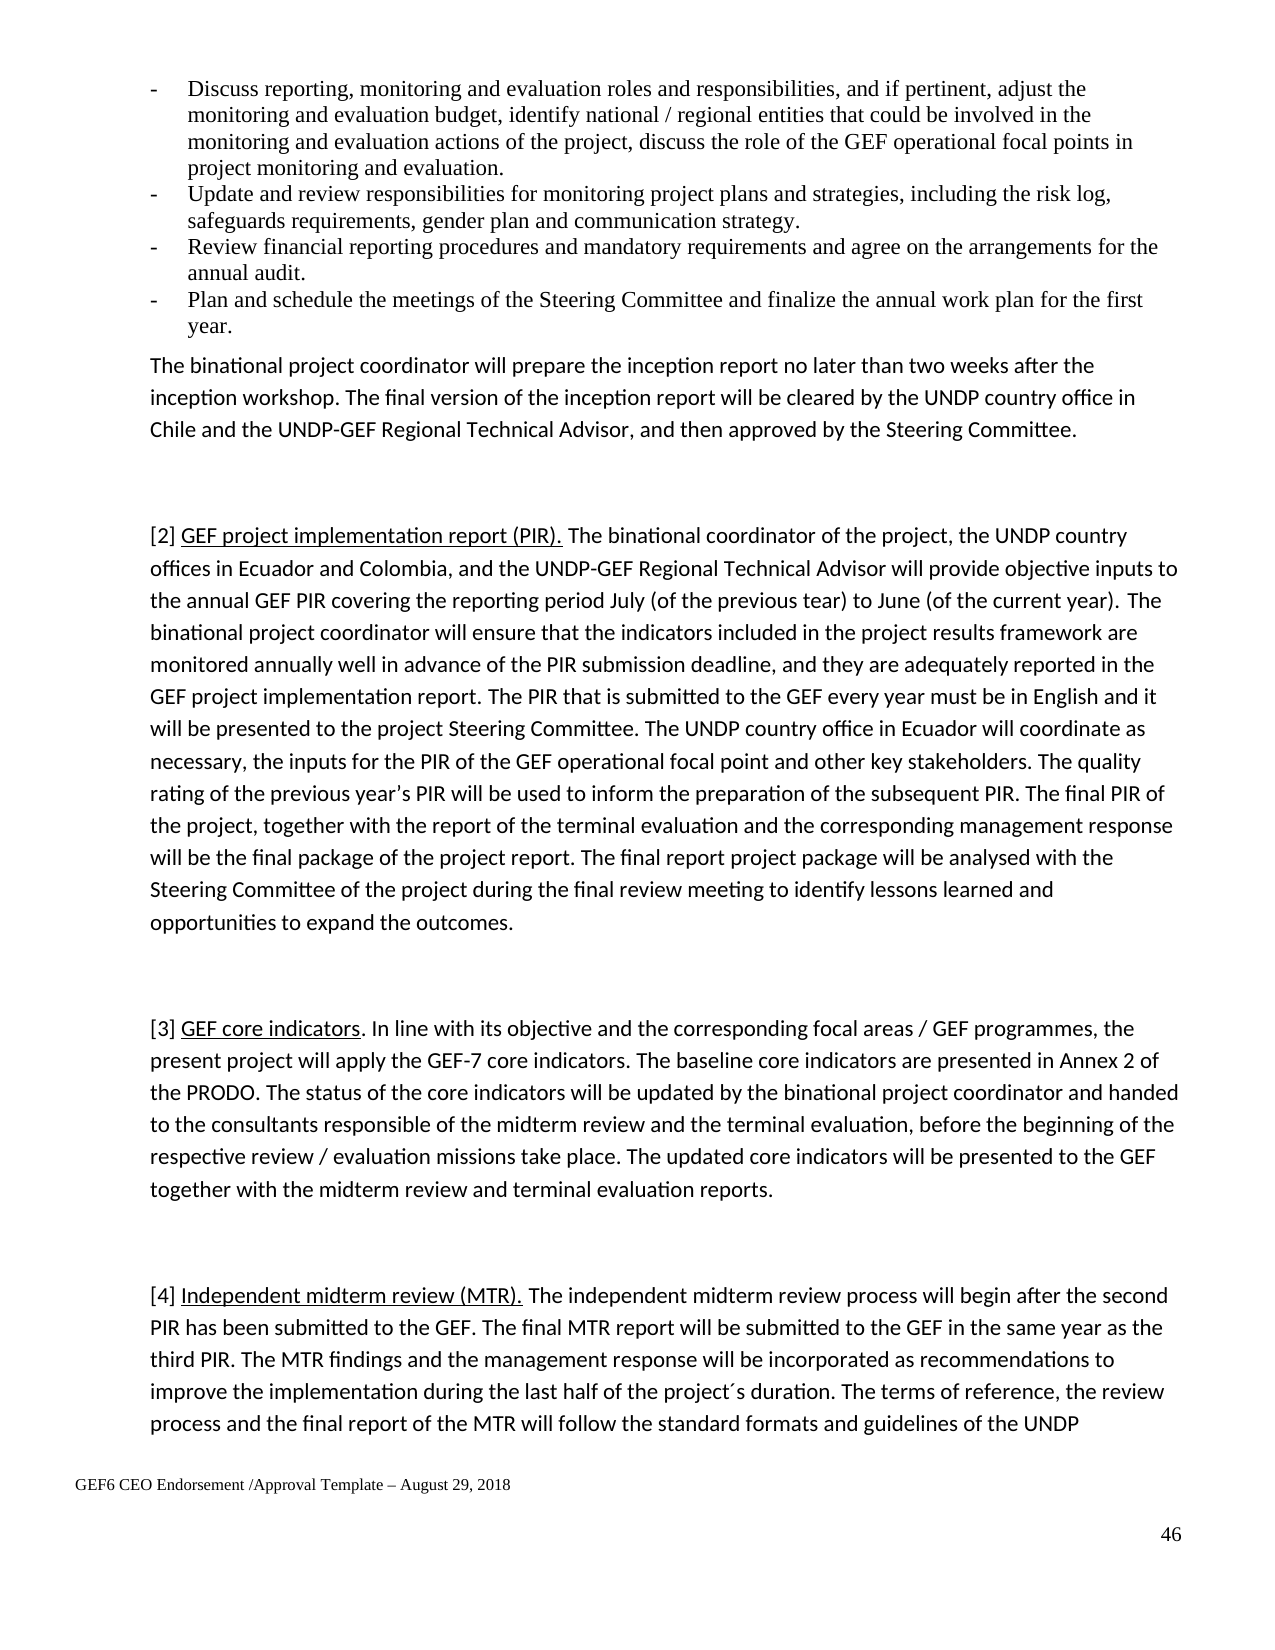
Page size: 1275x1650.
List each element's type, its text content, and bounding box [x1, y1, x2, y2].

text The binational project coordinator will prepare the inception report no later than two weeks after the inception workshop. The final version of the inception report will be cleared by the UNDP country office in Chile and the UNDP-GEF Regional Technical Advisor, and then approved by the Steering Committee. [150, 351, 1181, 443]
list Update and review responsibilities for monitoring project plans and strategies, including the risk log, safeguards requirements, gender plan and communication strategy. [150, 180, 1181, 233]
text [2] GEF project implementation report (PIR). The binational coordinator of the project, the UNDP country offices in Ecuador and Colombia, and the UNDP-GEF Regional Technical Advisor will provide objective inputs to the annual GEF PIR covering the reporting period July (of the previous tear) to June (of the current year). The binational project coordinator will ensure that the indicators included in the project results framework are monitored annually well in advance of the PIR submission deadline, and they are adequately reported in the GEF project implementation report. The PIR that is submitted to the GEF every year must be in English and it will be presented to the project Steering Committee. The UNDP country office in Ecuador will coordinate as necessary, the inputs for the PIR of the GEF operational focal point and other key stakeholders. The quality rating of the previous year’s PIR will be used to inform the preparation of the subsequent PIR. The final PIR of the project, together with the report of the terminal evaluation and the corresponding management response will be the final package of the project report. The final report project package will be analysed with the Steering Committee of the project during the final review meeting to identify lessons learned and opportunities to expand the outcomes. [150, 521, 1181, 936]
list Discuss reporting, monitoring and evaluation roles and responsibilities, and if pertinent, adjust the monitoring and evaluation budget, identify national / regional entities that could be involved in the monitoring and evaluation actions of the project, discuss the role of the GEF operational focal points in project monitoring and evaluation. [150, 75, 1181, 180]
list Plan and schedule the meetings of the Steering Committee and finalize the annual work plan for the first year. [150, 286, 1181, 338]
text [150, 1281, 1181, 1437]
list Review financial reporting procedures and mandatory requirements and agree on the arrangements for the annual audit. [150, 233, 1181, 286]
text [3] GEF core indicators. In line with its objective and the corresponding focal areas / GEF programmes, the present project will apply the GEF-7 core indicators. The baseline core indicators are presented in Annex 2 of the PRODO. The status of the core indicators will be updated by the binational project coordinator and handed to the consultants responsible of the midterm review and the terminal evaluation, before the beginning of the respective review / evaluation missions take place. The updated core indicators will be presented to the GEF together with the midterm review and terminal evaluation reports. [150, 1014, 1181, 1203]
